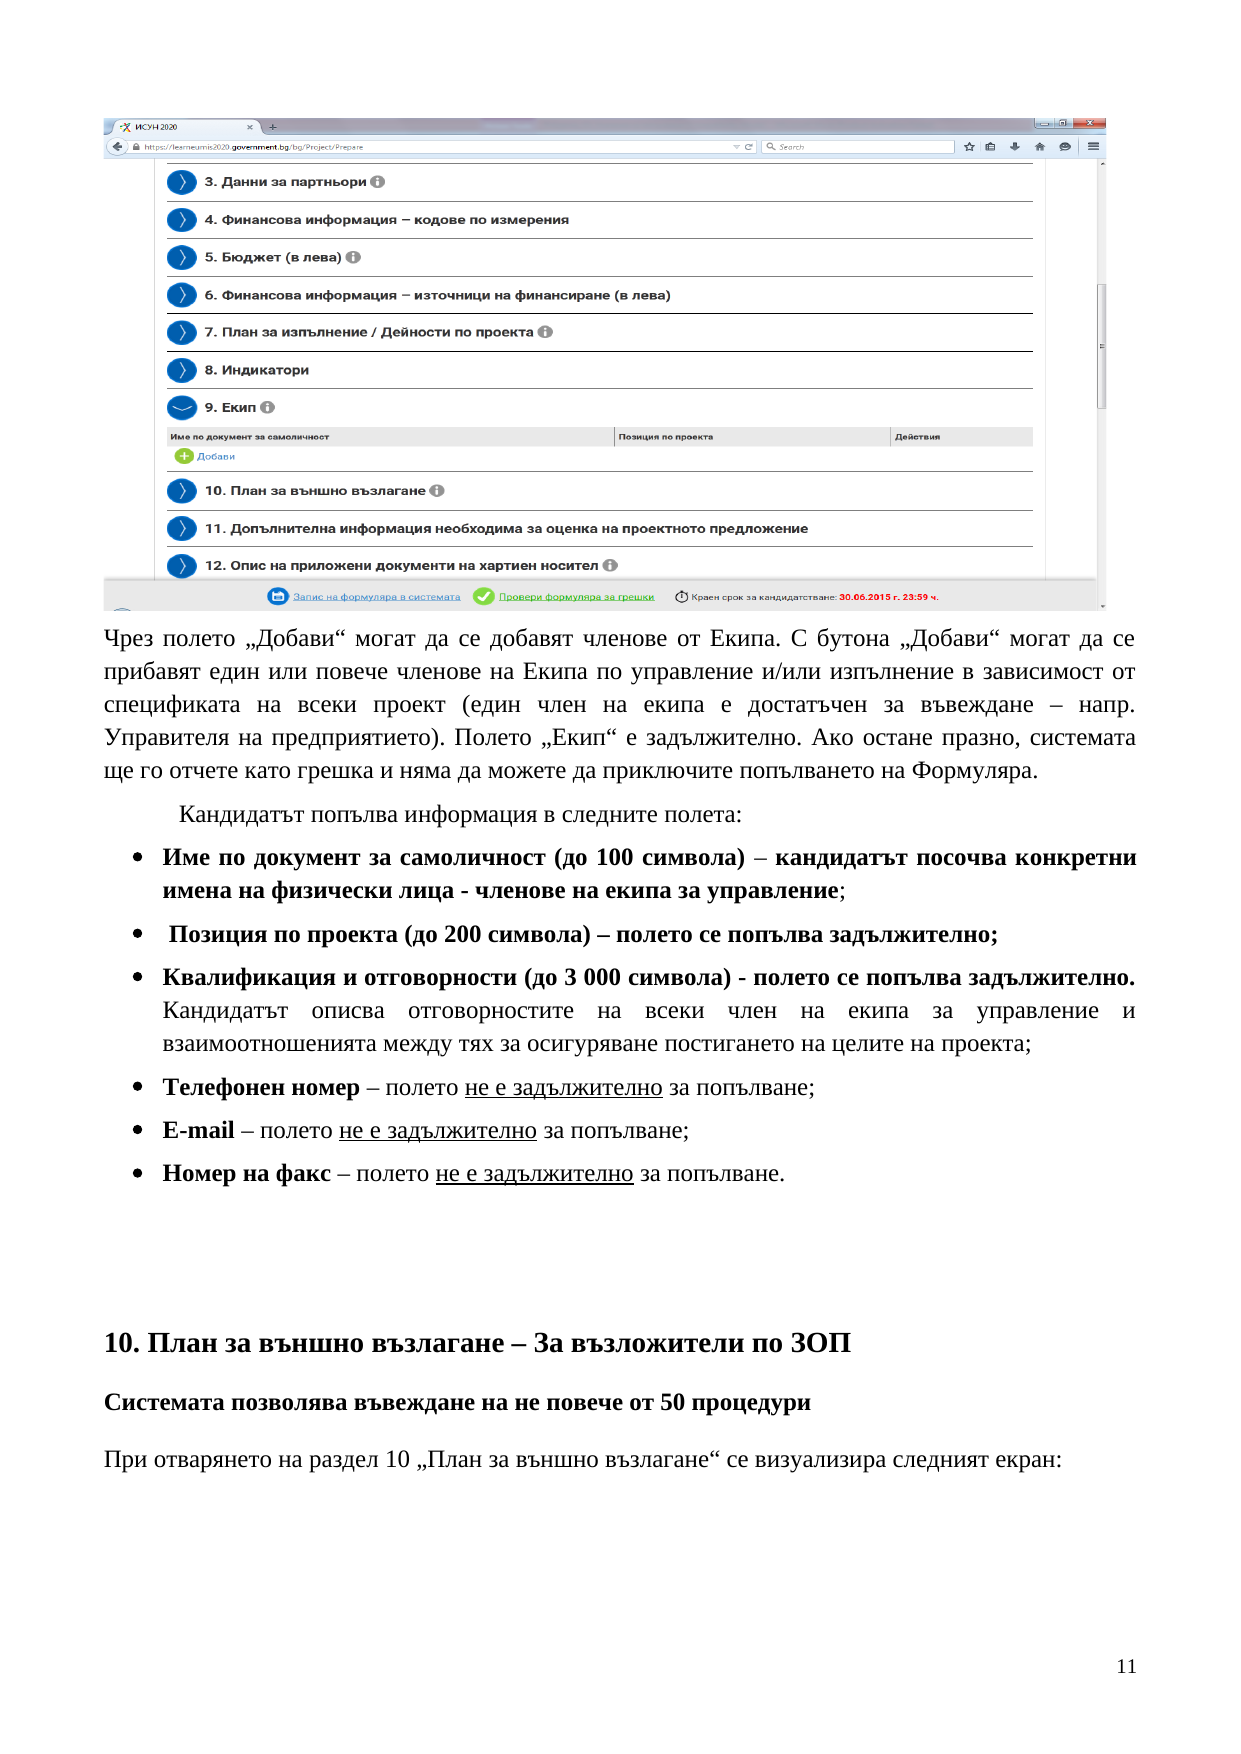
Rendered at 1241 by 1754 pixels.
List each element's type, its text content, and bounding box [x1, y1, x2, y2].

list Квалификация и отговорности (до 3 000 символа) - полето се попълва задължително. Кандидатът описва отговорностите на всеки член на екипа за управление и взаимоотношенията между тях за осигуряване постигането на целите на проекта; [133, 962, 1137, 1057]
list Е-mail – полето не е задължително за попълване; [133, 1115, 1137, 1144]
text При отварянето на раздел 10 „План за външно възлагане“ се визуализира следният екран: [103, 1444, 1137, 1473]
list Име по документ за самоличност (до 100 символа) – кандидатът посочва конкретни имена на физически лица - членове на екипа за управление; [133, 842, 1137, 904]
text Системата позволява въвеждане на не повече от 50 процедури [103, 1387, 1137, 1416]
list Позиция по проекта (до 200 символа) – полето се попълва задължително; [133, 919, 1137, 947]
list Номер на факс – полето не е задължително за попълване. [133, 1158, 1137, 1187]
text Кандидатът попълва информация в следните полета: [103, 799, 1137, 827]
list Телефонен номер – полето не е задължително за попълване; [133, 1072, 1137, 1100]
text 10. План за външно възлагане – За възложители по ЗОП [103, 1326, 1137, 1359]
text Чрез полето „Добави“ могат да се добавят членове от Екипа. С бутона „Добави“ могат да се прибавят един или повече членове на Екипа по управление и/или изпълнение в зависимост от спецификата на всеки проект (един член на екипа е достатъчен за въвеждане – напр. Управителя на предприятието). Полето „Екип“ е задължително. Ако остане празно, системата ще го отчете като грешка и няма да можете да приключите попълването на Формуляра. [103, 623, 1137, 784]
